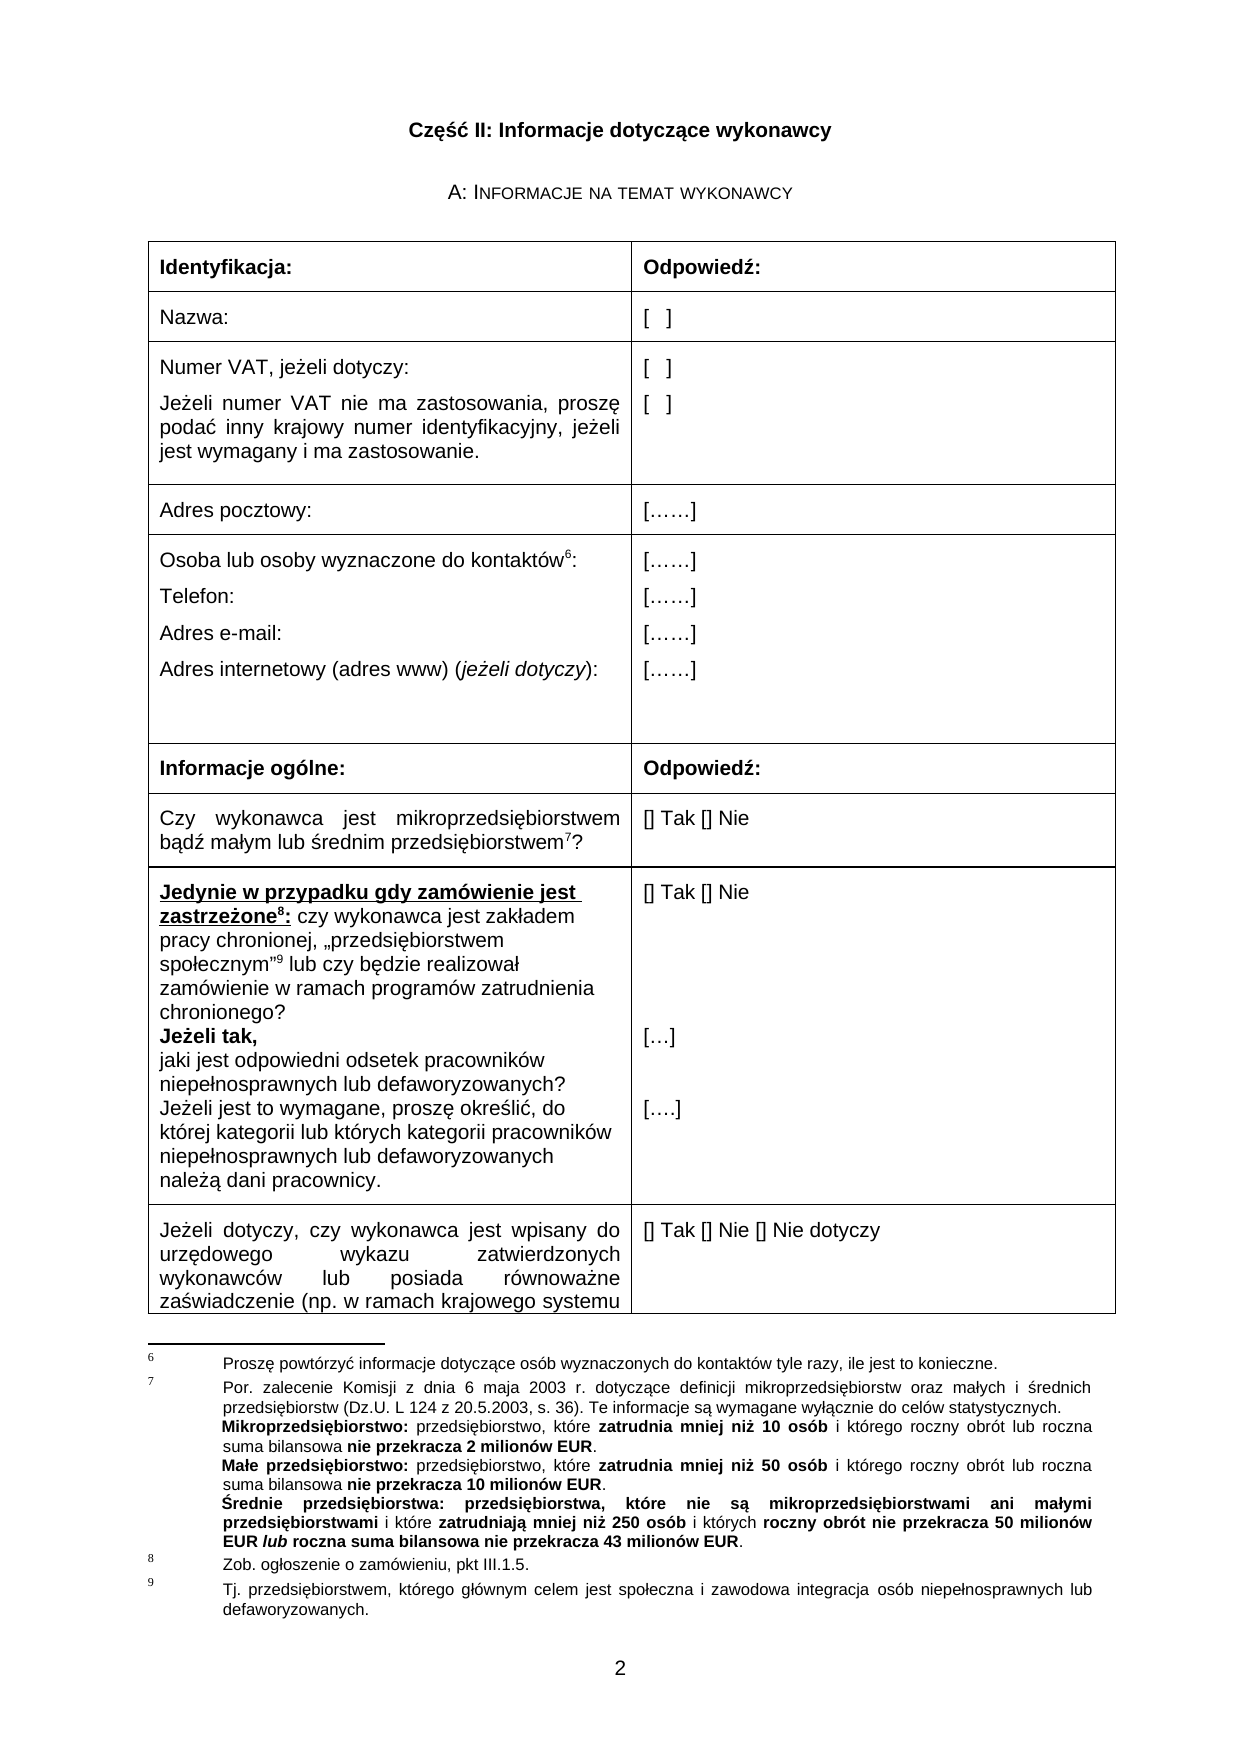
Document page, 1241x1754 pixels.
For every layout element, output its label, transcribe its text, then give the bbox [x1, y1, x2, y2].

table_cell Odpowiedź: [632, 744, 1115, 792]
table_cell Adres pocztowy: [149, 485, 631, 534]
table_cell Numer VAT, jeżeli dotyczy: Jeżeli numer VAT nie ma zastosowania, proszę podać inny krajowy numer identyfikacyjny, jeżeli jest wymagany i ma zastosowanie. [149, 342, 631, 484]
table_header Odpowiedź: [632, 242, 1115, 291]
title Część II: Informacje dotyczące wykonawcy [148, 118, 1093, 142]
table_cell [149, 1205, 631, 1313]
table_cell Czy wykonawca jest mikroprzedsiębiorstwem bądź małym lub średnim przedsiębiorstwem? [149, 794, 631, 866]
table_cell Nazwa: [149, 292, 631, 341]
table_cell [ ] [ ] [632, 342, 1115, 484]
table_cell Informacje ogólne: [149, 744, 631, 792]
table_cell [] Tak [] Nie […] [….] [632, 868, 1115, 1204]
table_cell [ ] [632, 292, 1115, 341]
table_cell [632, 1205, 1115, 1313]
table_cell Jedynie w przypadku gdy zamówienie jest zastrzeżone: czy wykonawca jest zakładem pracy chronionej, „przedsiębiorstwem społecznym” lub czy będzie realizował zamówienie w ramach programów zatrudnienia chronionego? Jeżeli tak, jaki jest odpowiedni odsetek pracowników niepełnosprawnych lub defaworyzowanych? Jeżeli jest to wymagane, proszę określić, do której kategorii lub których kategorii pracowników niepełnosprawnych lub defaworyzowanych należą dani pracownicy. [149, 868, 631, 1204]
table_header Identyfikacja: [149, 242, 631, 291]
table_cell [……] [632, 485, 1115, 534]
table_cell [] Tak [] Nie [632, 794, 1115, 866]
table_cell [……] [……] [……] [……] [632, 535, 1115, 742]
title A: Informacje na temat wykonawcy [148, 179, 1093, 203]
table_cell Osoba lub osoby wyznaczone do kontaktów: Telefon: Adres e-mail: Adres internetowy (adres www) (jeżeli dotyczy): [149, 535, 631, 742]
